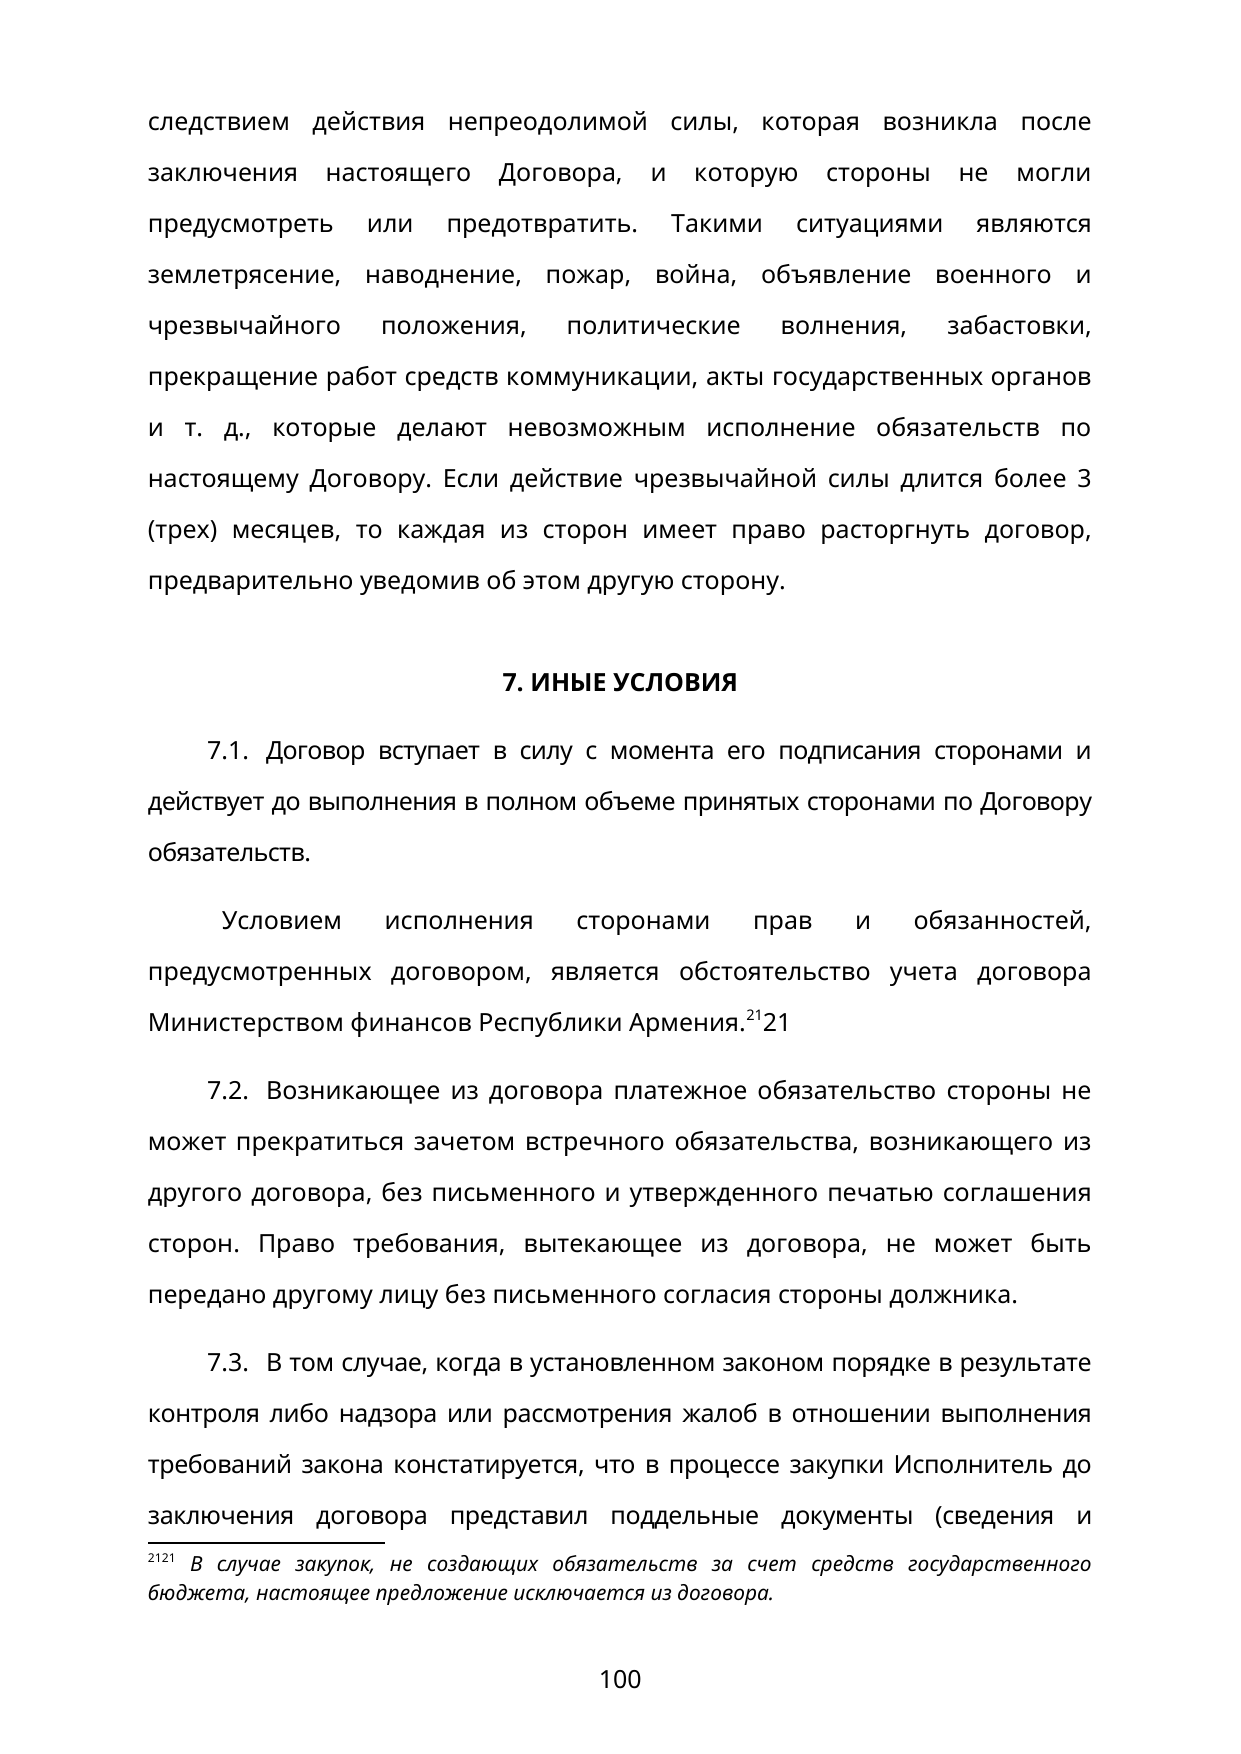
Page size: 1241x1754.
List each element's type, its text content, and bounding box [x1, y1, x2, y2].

text Условием исполнения сторонами прав и обязанностей, предусмотренных договором, является обстоятельство учета договора Министерством финансов Республики Армения.21 [148, 902, 1092, 1039]
text 7.2. Возникающее из договора платежное обязательство стороны не может прекратиться зачетом встречного обязательства, возникающего из другого договора, без письменного и утвержденного печатью соглашения сторон. Право требования, вытекающее из договора, не может быть передано другому лицу без письменного согласия стороны должника. [148, 1072, 1092, 1311]
text 7.1. Договор вступает в силу с момента его подписания сторонами и действует до выполнения в полном объеме принятых сторонами по Договору обязательств. [148, 733, 1092, 869]
text 7. ИНЫЕ УСЛОВИЯ [148, 664, 1092, 699]
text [148, 1344, 1092, 1531]
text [148, 103, 1092, 597]
